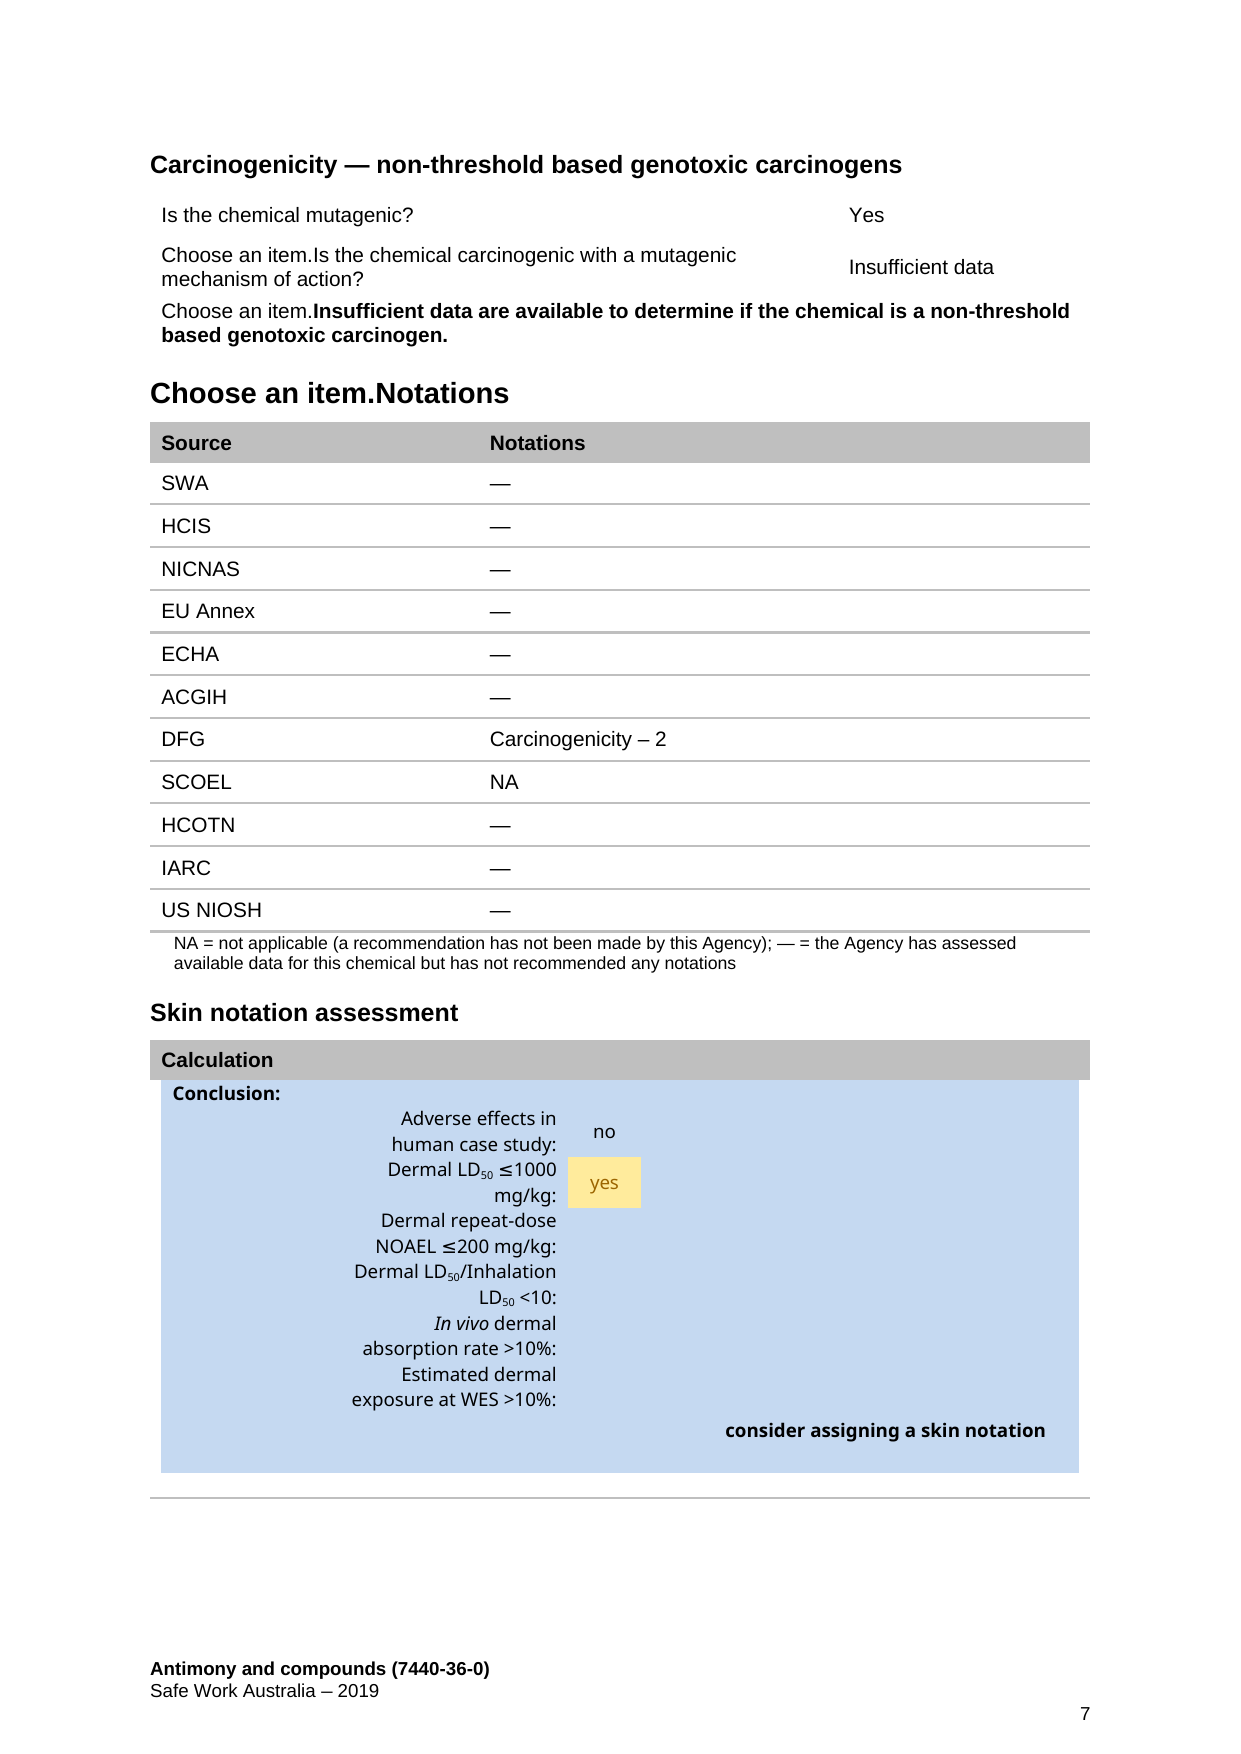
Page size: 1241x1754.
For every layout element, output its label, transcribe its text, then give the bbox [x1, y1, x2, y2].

table_cell [150, 1080, 1090, 1497]
table_cell — [478, 463, 1090, 503]
table_cell DFG [150, 719, 478, 759]
table_cell EU Annex [150, 591, 478, 631]
table_cell — [478, 548, 1090, 589]
table_cell US NIOSH [150, 890, 478, 930]
table_cell Carcinogenicity – 2 [478, 719, 1090, 759]
table_cell — [478, 847, 1090, 888]
subtitle Notations [150, 376, 1090, 409]
table_cell — [478, 804, 1090, 845]
table_header Source [150, 424, 478, 461]
table_cell SWA [150, 463, 478, 503]
table_header Calculation [150, 1042, 1090, 1078]
subtitle Carcinogenicity — non-threshold based genotoxic carcinogens [150, 150, 1090, 179]
subtitle Skin notation assessment [150, 998, 1090, 1027]
table_cell — [478, 505, 1090, 546]
table_cell Is the chemical carcinogenic with a mutagenic mechanism of action? [150, 239, 837, 295]
table_cell IARC [150, 847, 478, 888]
table_cell SCOEL [150, 762, 478, 802]
text NA = not applicable (a recommendation has not been made by this Agency); — = the Agency has assessed available data for this chemical but has not recommended any notations [174, 933, 1090, 973]
table_cell — [478, 591, 1090, 631]
table_cell — [478, 676, 1090, 717]
table_cell ECHA [150, 634, 478, 674]
table_cell ACGIH [150, 676, 478, 717]
table_cell NA [478, 762, 1090, 802]
table_header Is the chemical mutagenic? [150, 191, 837, 238]
table_cell NICNAS [150, 548, 478, 589]
table_cell HCOTN [150, 804, 478, 845]
table_cell — [478, 890, 1090, 930]
table_cell — [478, 634, 1090, 674]
table_cell HCIS [150, 505, 478, 546]
table_header Notations [478, 424, 1090, 461]
